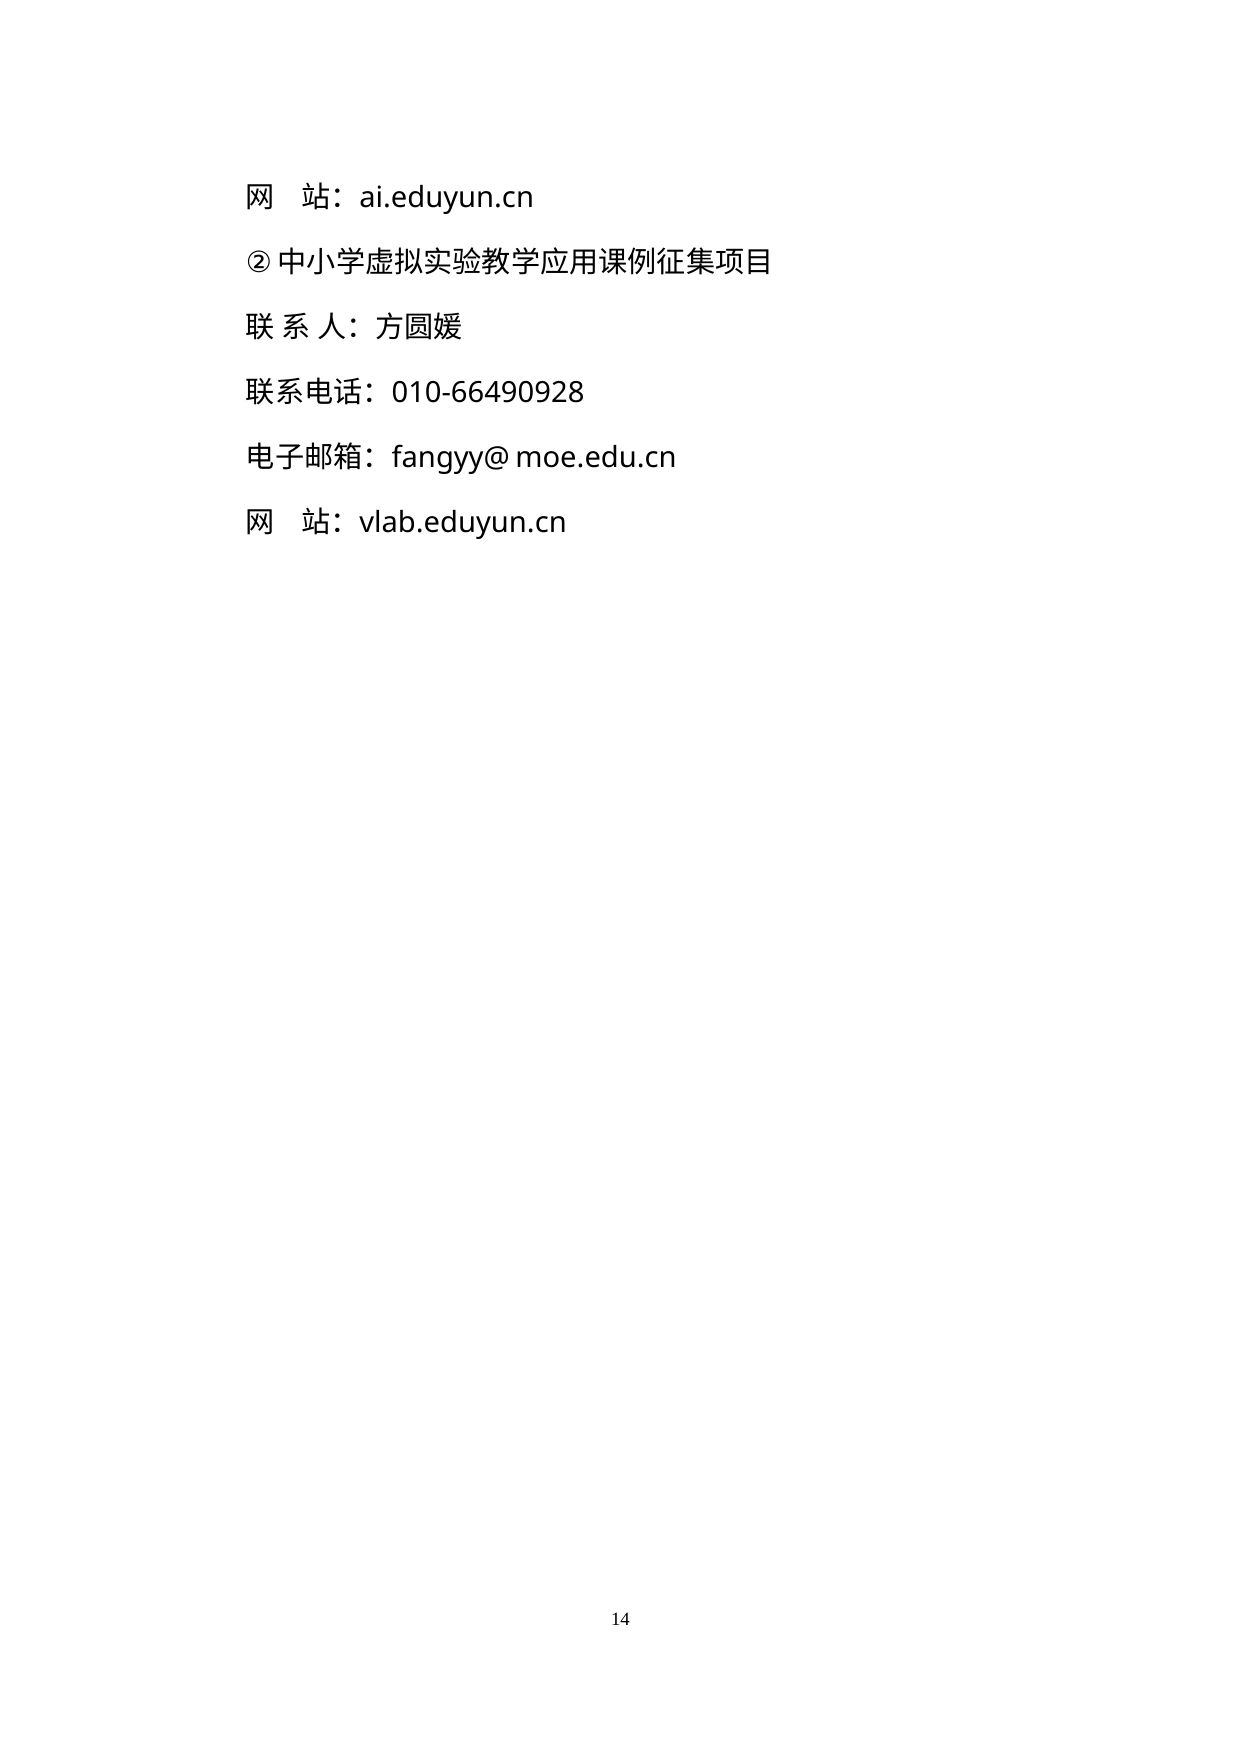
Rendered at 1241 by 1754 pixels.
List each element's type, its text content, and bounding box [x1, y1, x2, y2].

text 电子邮箱：fangyy@ moe.edu.cn [187, 422, 1053, 487]
text 联 系 人：方圆媛 [187, 292, 1053, 357]
text 联系电话：010-66490928 [187, 357, 1053, 422]
text ②中小学虚拟实验教学应用课例征集项目 [187, 227, 1053, 292]
text 网 站：vlab.eduyun.cn [187, 487, 1053, 552]
text 网 站：ai.eduyun.cn [187, 162, 1053, 227]
